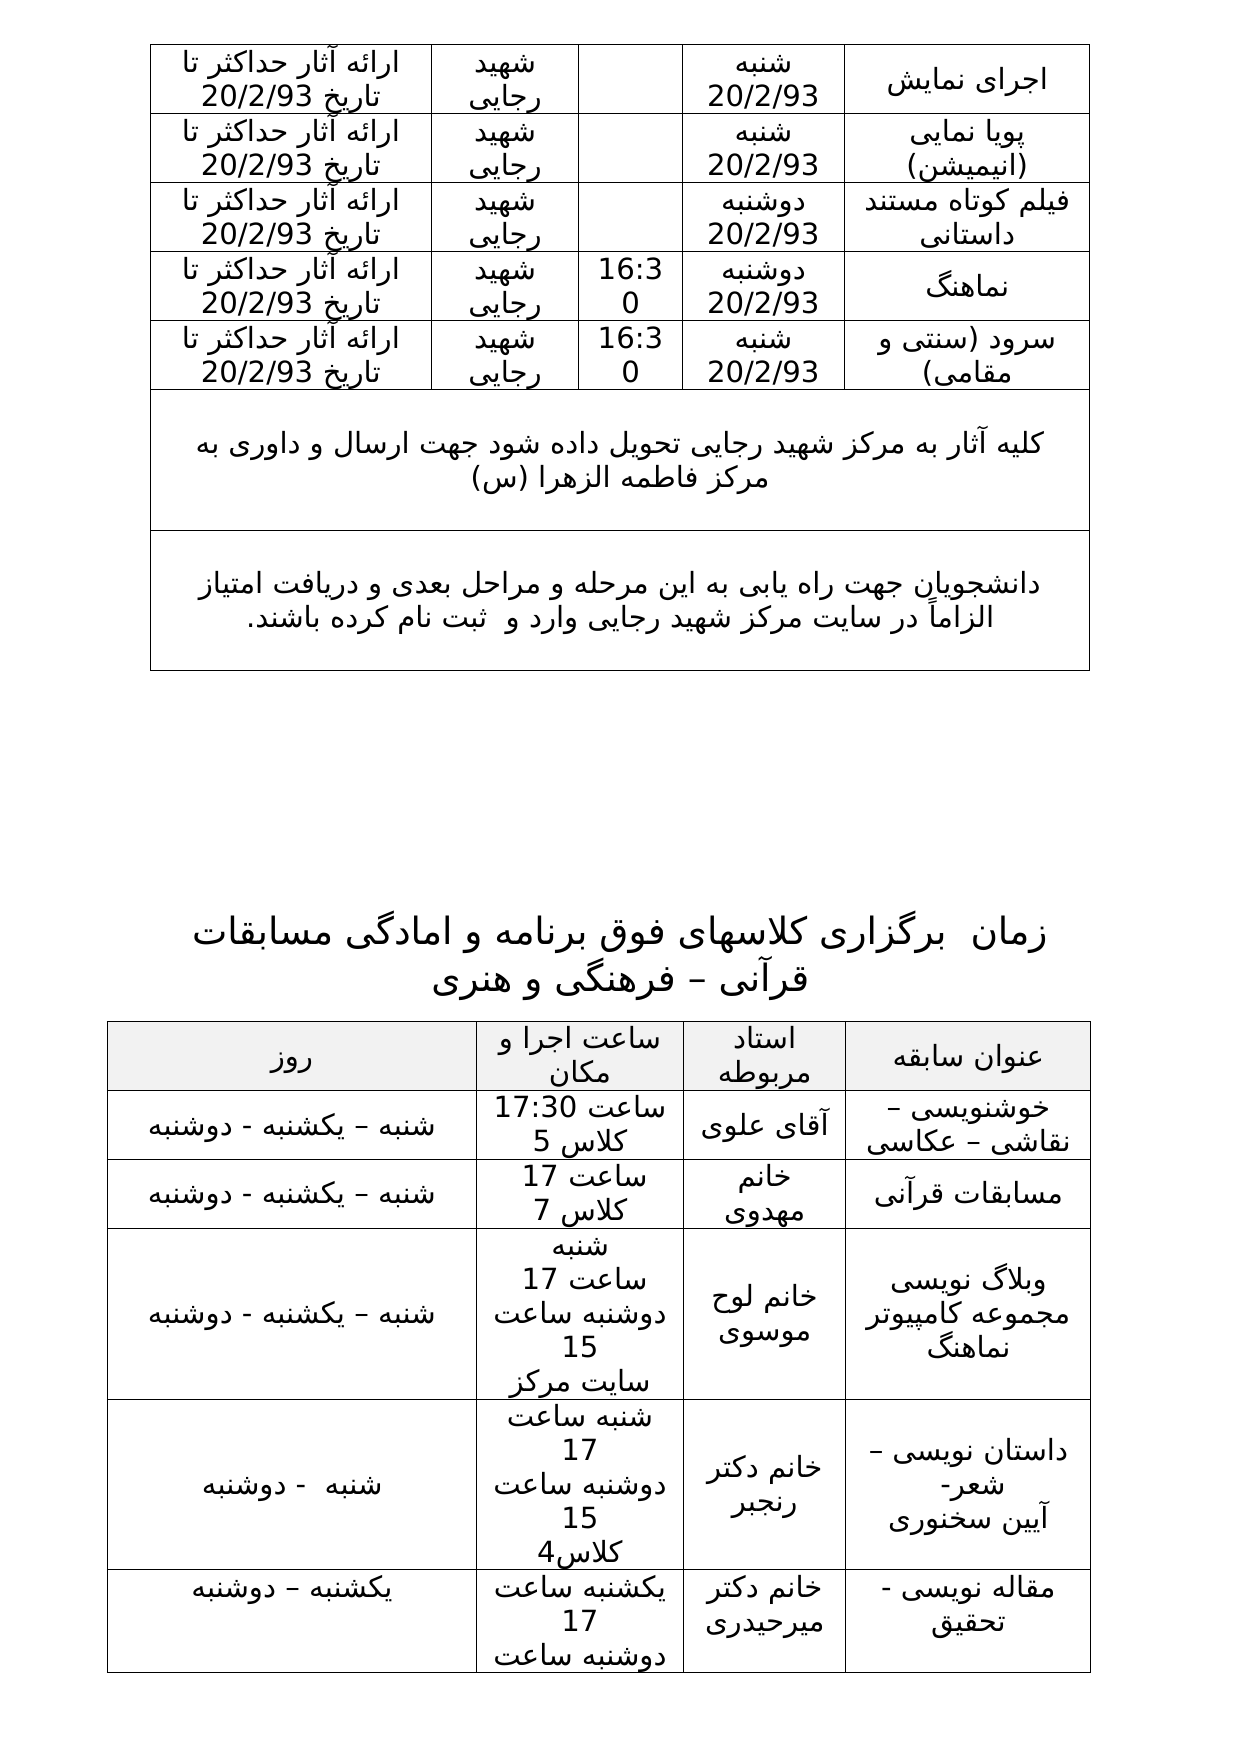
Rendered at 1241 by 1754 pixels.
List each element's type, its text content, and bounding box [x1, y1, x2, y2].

table_cell شهید رجایی [432, 321, 578, 389]
table_cell شنبه - دوشنبه [108, 1400, 476, 1569]
table_cell ارائه آثار حداکثر تا تاریخ 20/2/93 [151, 183, 431, 251]
table_cell مسابقات قرآنی [846, 1160, 1090, 1228]
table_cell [151, 45, 431, 113]
table_cell پویا نمایی (انیمیشن) [845, 114, 1089, 182]
table_cell 16:30 [579, 321, 682, 389]
table_cell ارائه آثار حداکثر تا تاریخ 20/2/93 [151, 252, 431, 320]
table_cell شنبه 20/2/93 [683, 321, 844, 389]
table_header عنوان سابقه [846, 1022, 1090, 1090]
text زمان برگزاری کلاسهای فوق برنامه و امادگی مسابقات قرآنی – فرهنگی و هنری [150, 910, 1090, 1001]
table_cell خانم مهدوی [684, 1160, 845, 1228]
table_cell خوشنویسی – نقاشی – عکاسی [846, 1091, 1090, 1159]
table_cell خانم لوح موسوی [684, 1229, 845, 1398]
table_cell ساعت 17:30 کلاس 5 [477, 1091, 683, 1159]
table_cell شهید رجایی [432, 114, 578, 182]
table_header ساعت اجرا و مکان [477, 1022, 683, 1090]
table_cell شنبه 20/2/93 [683, 45, 844, 113]
table_cell سرود (سنتی و مقامی) [845, 321, 1089, 389]
table_cell [579, 114, 682, 182]
table_cell نماهنگ [845, 252, 1089, 320]
table_cell دوشنبه 20/2/93 [683, 252, 844, 320]
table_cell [151, 114, 431, 182]
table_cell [477, 1570, 683, 1672]
table_cell شهید رجایی [432, 45, 578, 113]
table_cell شنبه ساعت 17 دوشنبه ساعت 15 سایت مرکز [477, 1229, 683, 1398]
table_cell وبلاگ نویسی مجموعه کامپیوتر نماهنگ [846, 1229, 1090, 1398]
table_cell فیلم کوتاه مستند داستانی [845, 183, 1089, 251]
table_cell شنبه ساعت 17 دوشنبه ساعت 15 کلاس4 [477, 1400, 683, 1569]
table_cell آقای علوی [684, 1091, 845, 1159]
table_cell شنبه 20/2/93 [683, 114, 844, 182]
table_cell شهید رجایی [432, 252, 578, 320]
table_cell یکشنبه – دوشنبه [108, 1570, 476, 1672]
table_cell مقاله نویسی -تحقیق [846, 1570, 1090, 1672]
table_cell ساعت 17 کلاس 7 [477, 1160, 683, 1228]
table_header روز [108, 1022, 476, 1090]
table_cell شنبه – یکشنبه - دوشنبه [108, 1160, 476, 1228]
table_cell کلیه آثار به مرکز شهید رجایی تحویل داده شود جهت ارسال و داوری به مرکز فاطمه الزهرا (س) [151, 390, 1089, 530]
table_cell خانم دکتر میرحیدری [684, 1570, 845, 1672]
table_cell ارائه آثار حداکثر تا تاریخ 20/2/93 [151, 321, 431, 389]
table_cell شنبه – یکشنبه - دوشنبه [108, 1091, 476, 1159]
table_header استاد مربوطه [684, 1022, 845, 1090]
table_cell 16:30 [579, 252, 682, 320]
table_cell [579, 183, 682, 251]
table_cell دوشنبه 20/2/93 [683, 183, 844, 251]
table_cell اجرای نمایش [845, 45, 1089, 113]
table_cell دانشجویان جهت راه یابی به این مرحله و مراحل بعدی و دریافت امتیاز الزاماً در سایت مرکز شهید رجایی وارد و ثبت نام کرده باشند. [151, 531, 1089, 670]
table_cell خانم دکتر رنجبر [684, 1400, 845, 1569]
table_cell شهید رجایی [432, 183, 578, 251]
table_cell [579, 45, 682, 113]
table_cell داستان نویسی – شعر- آیین سخنوری [846, 1400, 1090, 1569]
table_cell شنبه – یکشنبه - دوشنبه [108, 1229, 476, 1398]
